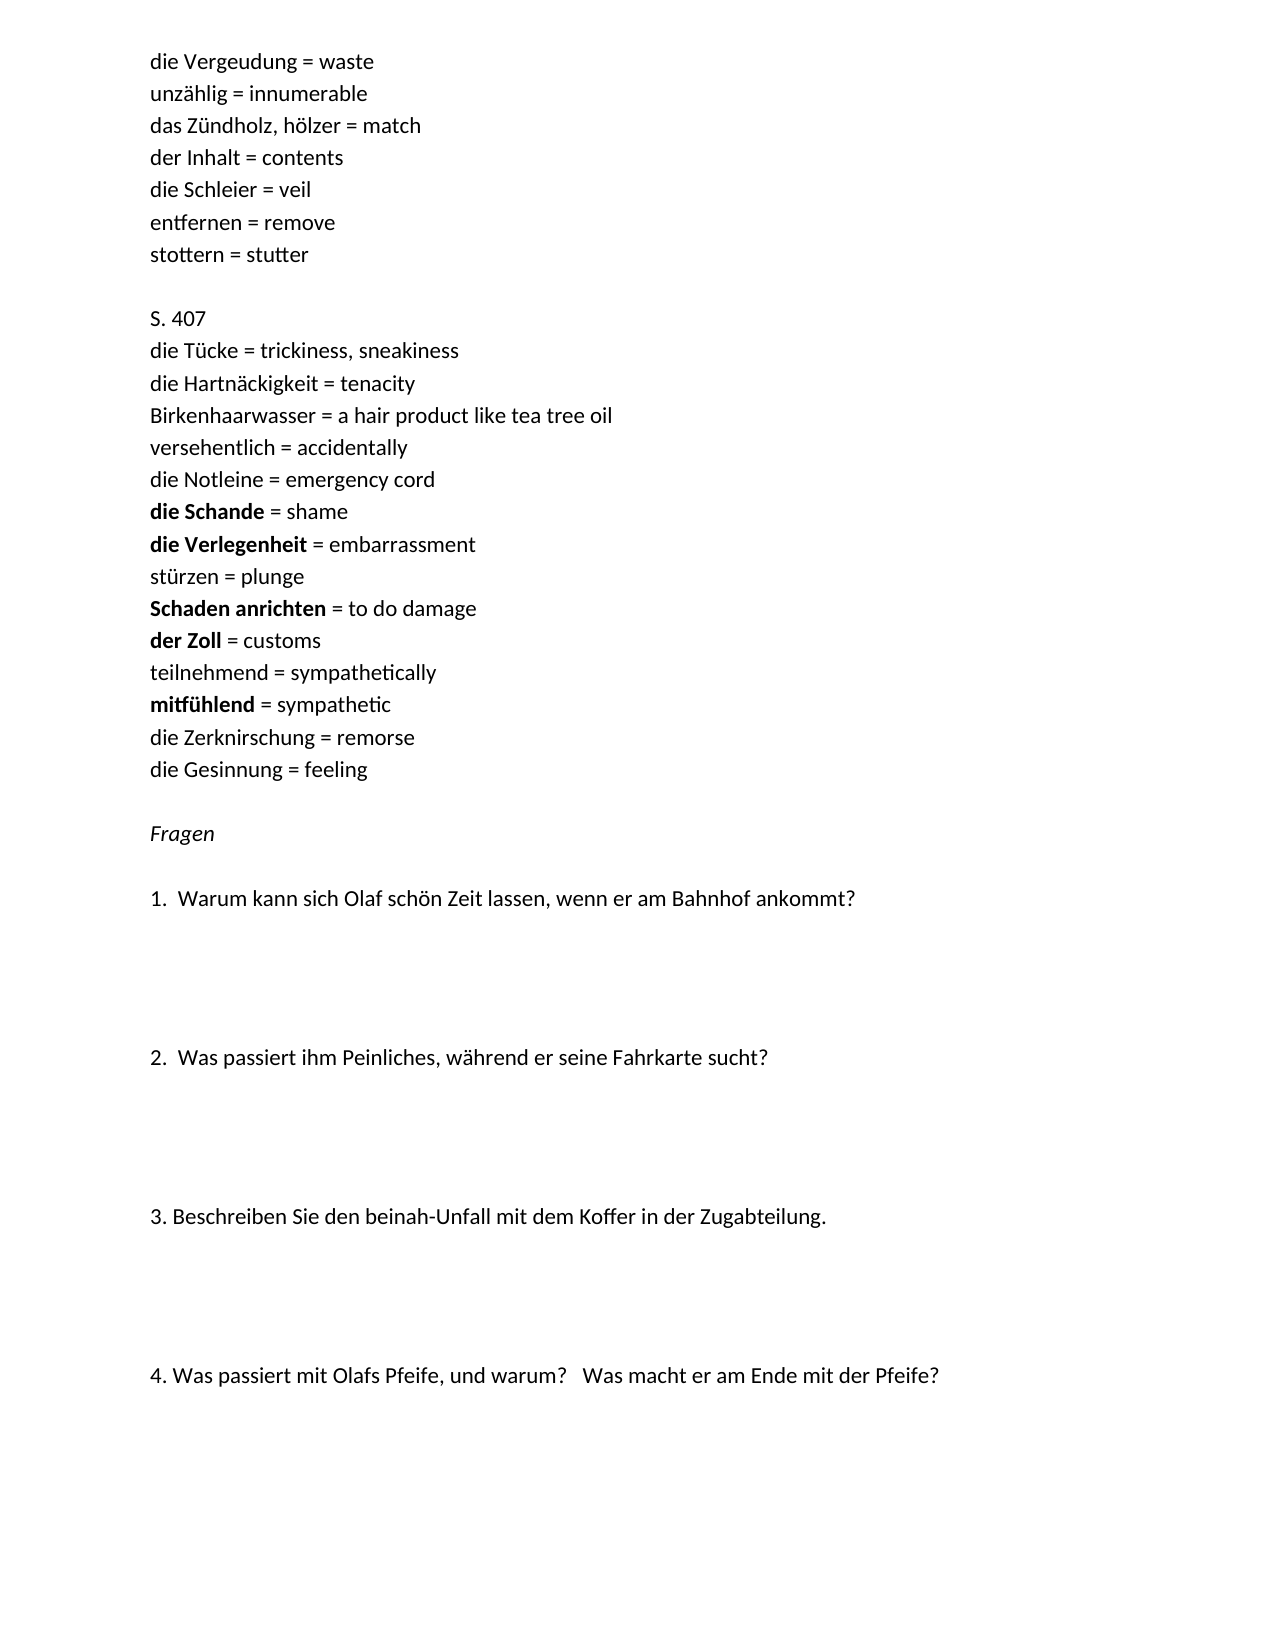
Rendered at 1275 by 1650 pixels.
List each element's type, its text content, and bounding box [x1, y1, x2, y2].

text 2. Was passiert ihm Peinliches, während er seine Fahrkarte sucht? [150, 1043, 1125, 1071]
text 3. Beschreiben Sie den beinah-Unfall mit dem Koffer in der Zugabteilung. [150, 1202, 1125, 1230]
text die Vergeudung = waste unzählig = innumerable das Zündholz, hölzer = match der Inhalt = contents die Schleier = veil entfernen = remove stottern = stutter S. 407 die Tücke = trickiness, sneakiness die Hartnäckigkeit = tenacity Birkenhaarwasser = a hair product like tea tree oil versehentlich = accidentally die Notleine = emergency cord die Schande = shame die Verlegenheit = embarrassment stürzen = plunge Schaden anrichten = to do damage der Zoll = customs teilnehmend = sympathetically mitfühlend = sympathetic die Zerknirschung = remorse die Gesinnung = feeling Fragen 1. Warum kann sich Olaf schön Zeit lassen, wenn er am Bahnhof ankommt? [150, 47, 1125, 912]
text 4. Was passiert mit Olafs Pfeife, und warum? Was macht er am Ende mit der Pfeife? [150, 1361, 1125, 1389]
